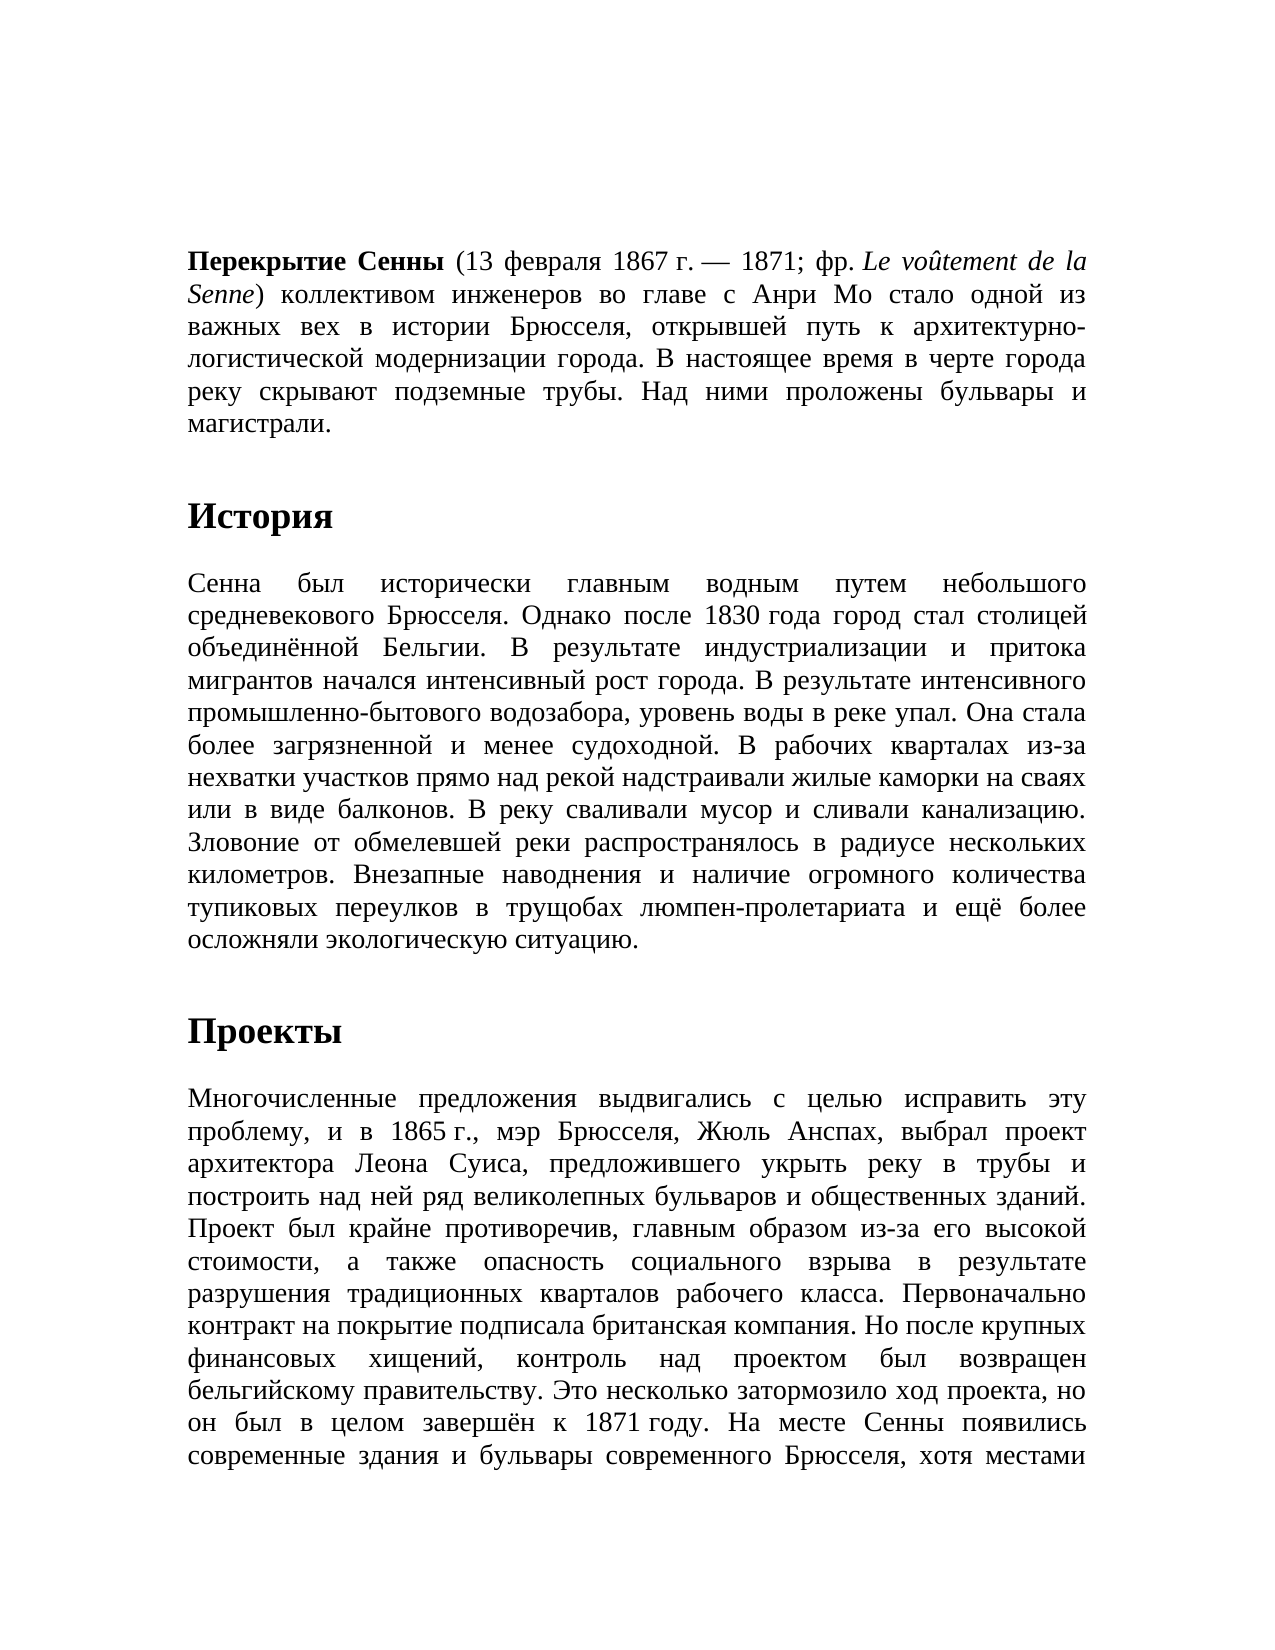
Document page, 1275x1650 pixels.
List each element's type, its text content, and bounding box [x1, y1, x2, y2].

text Сенна был исторически главным водным путем небольшого средневекового Брюсселя. Однако после 1830 года город стал столицей объединённой Бельгии. В результате индустриализации и притока мигрантов начался интенсивный рост города. В результате интенсивного промышленно-бытового водозабора, уровень воды в реке упал. Она стала более загрязненной и менее судоходной. В рабочих кварталах из-за нехватки участков прямо над рекой надстраивали жилые каморки на сваях или в виде балконов. В реку сваливали мусор и сливали канализацию. Зловоние от обмелевшей реки распространялось в радиусе нескольких километров. Внезапные наводнения и наличие огромного количества тупиковых переулков в трущобах люмпен-пролетариата и ещё более осложняли экологическую ситуацию. [187, 566, 1087, 954]
text Перекрытие Сенны (13 февраля 1867 г. — 1871; фр. Le voûtement de la Senne) коллективом инженеров во главе с Анри Мо стало одной из важных вех в истории Брюсселя, открывшей путь к архитектурно-логистической модернизации города. В настоящее время в черте города реку скрывают подземные трубы. Над ними проложены бульвары и магистрали. [187, 244, 1087, 439]
list Проекты [187, 1009, 1087, 1052]
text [187, 1082, 1087, 1470]
list История [187, 493, 1087, 536]
